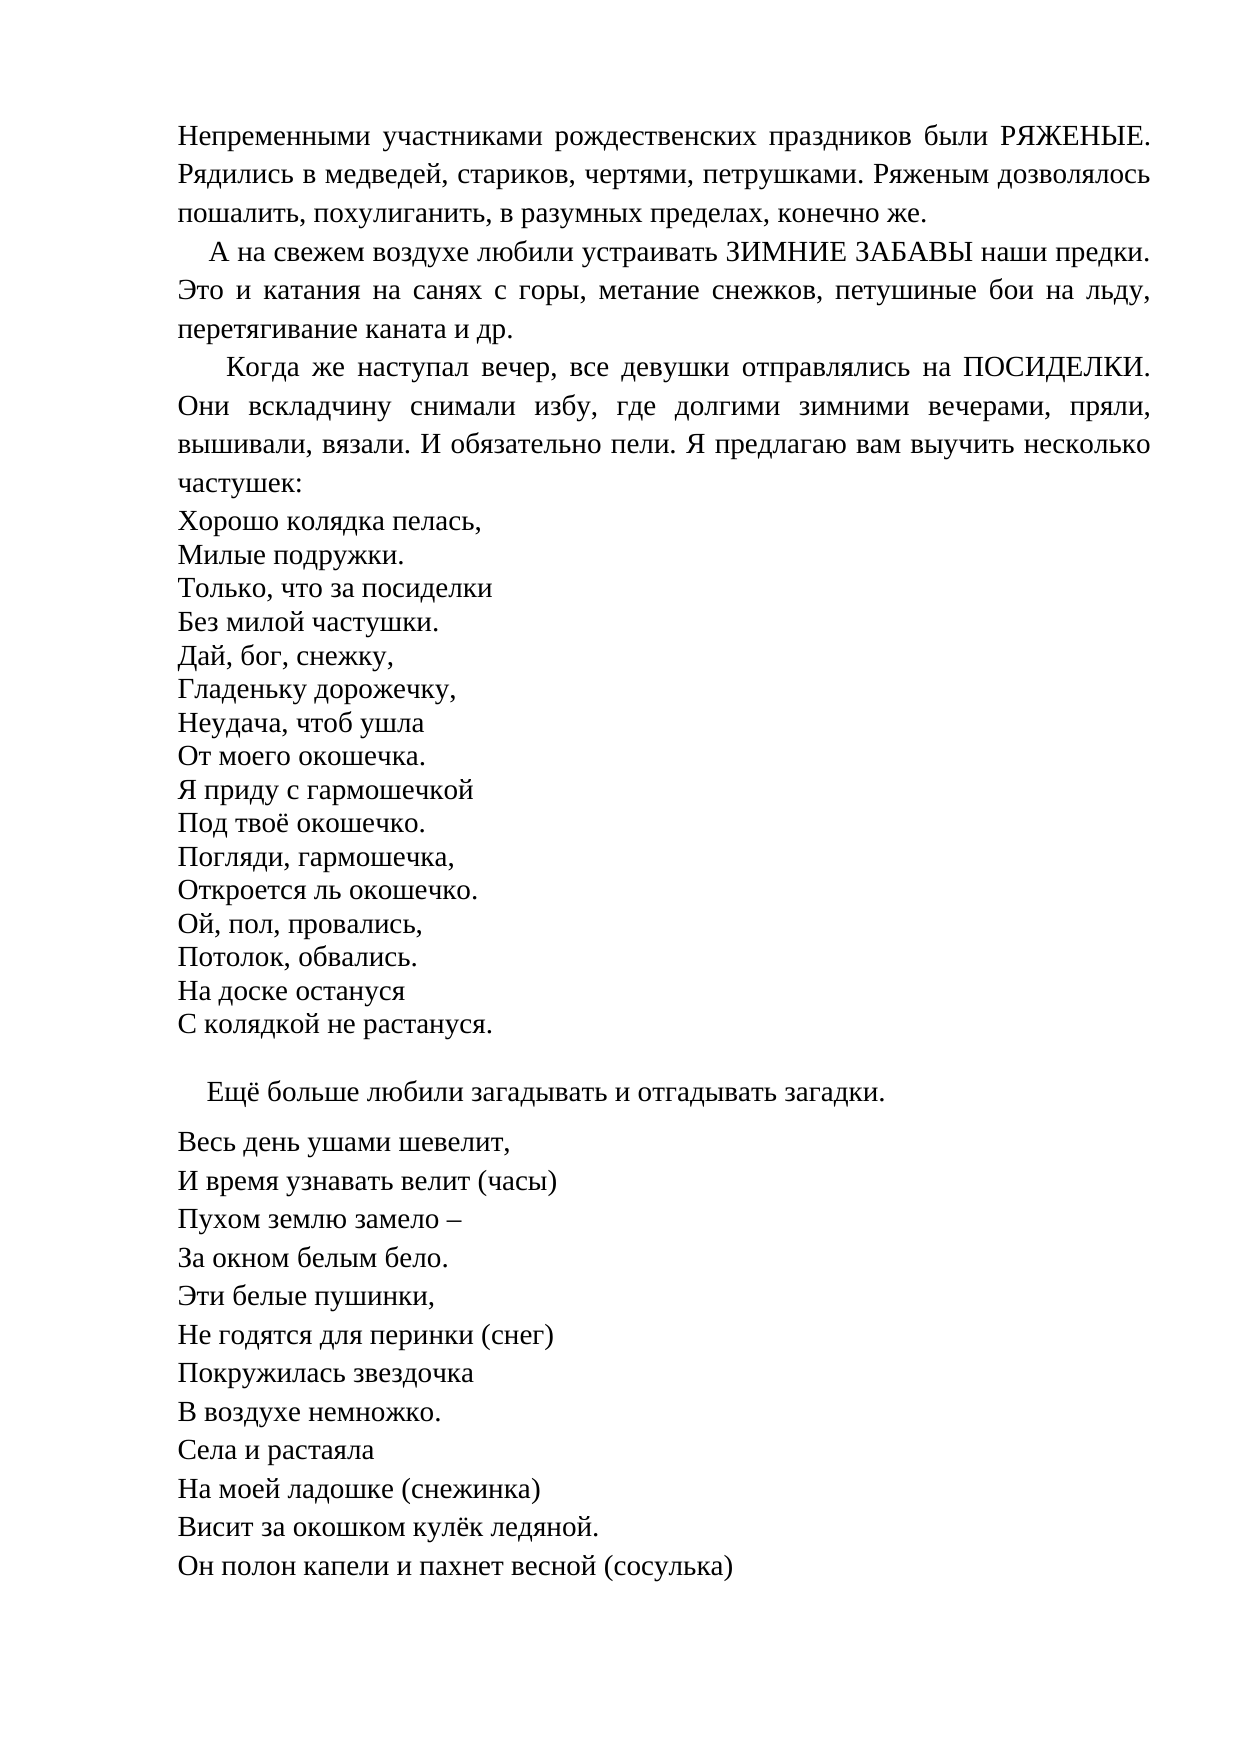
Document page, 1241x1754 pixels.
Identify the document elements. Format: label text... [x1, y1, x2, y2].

text С колядкой не растануся. [177, 1007, 1152, 1040]
text Ещё больше любили загадывать и отгадывать загадки. [177, 1074, 1152, 1107]
text Весь день ушами шевелит, [177, 1124, 1152, 1158]
text Пухом землю замело – [177, 1201, 1152, 1235]
text На доске остануся [177, 973, 1152, 1007]
text Висит за окошком кулёк ледяной. [177, 1509, 1152, 1543]
text В воздухе немножко. [177, 1394, 1152, 1427]
text Без милой частушки. [177, 604, 1152, 638]
text Я приду с гармошечкой [177, 772, 1152, 805]
text Эти белые пушинки, [177, 1278, 1152, 1312]
text Потолок, обвались. [177, 939, 1152, 973]
text За окном белым бело. [177, 1240, 1152, 1273]
text Хорошо колядка пелась, [177, 503, 1152, 537]
text Покружилась звездочка [177, 1355, 1152, 1389]
text Когда же наступал вечер, все девушки отправлялись на ПОСИДЕЛКИ. Они вскладчину снимали избу, где долгими зимними вечерами, пряли, вышивали, вязали. И обязательно пели. Я предлагаю вам выучить несколько частушек: [177, 349, 1152, 498]
text На моей ладошке (снежинка) [177, 1471, 1152, 1504]
text Под твоё окошечко. [177, 805, 1152, 839]
text Не годятся для перинки (снег) [177, 1317, 1152, 1350]
text Неудача, чтоб ушла [177, 705, 1152, 738]
text Непременными участниками рождественских праздников были РЯЖЕНЫЕ. Рядились в медведей, стариков, чертями, петрушками. Ряженым дозволялось пошалить, похулиганить, в разумных пределах, конечно же. [177, 118, 1152, 229]
text Гладеньку дорожечку, [177, 671, 1152, 705]
text Только, что за посиделки [177, 571, 1152, 604]
text Ой, пол, провались, [177, 906, 1152, 939]
text Милые подружки. [177, 537, 1152, 571]
text Дай, бог, снежку, [177, 638, 1152, 671]
text И время узнавать велит (часы) [177, 1163, 1152, 1196]
text А на свежем воздухе любили устраивать ЗИМНИЕ ЗАБАВЫ наши предки. Это и катания на санях с горы, метание снежков, петушиные бои на льду, перетягивание каната и др. [177, 234, 1152, 344]
text От моего окошечка. [177, 738, 1152, 772]
text Откроется ль окошечко. [177, 872, 1152, 906]
text Он полон капели и пахнет весной (сосулька) [177, 1548, 1152, 1582]
text Погляди, гармошечка, [177, 839, 1152, 872]
text Села и растаяла [177, 1432, 1152, 1466]
